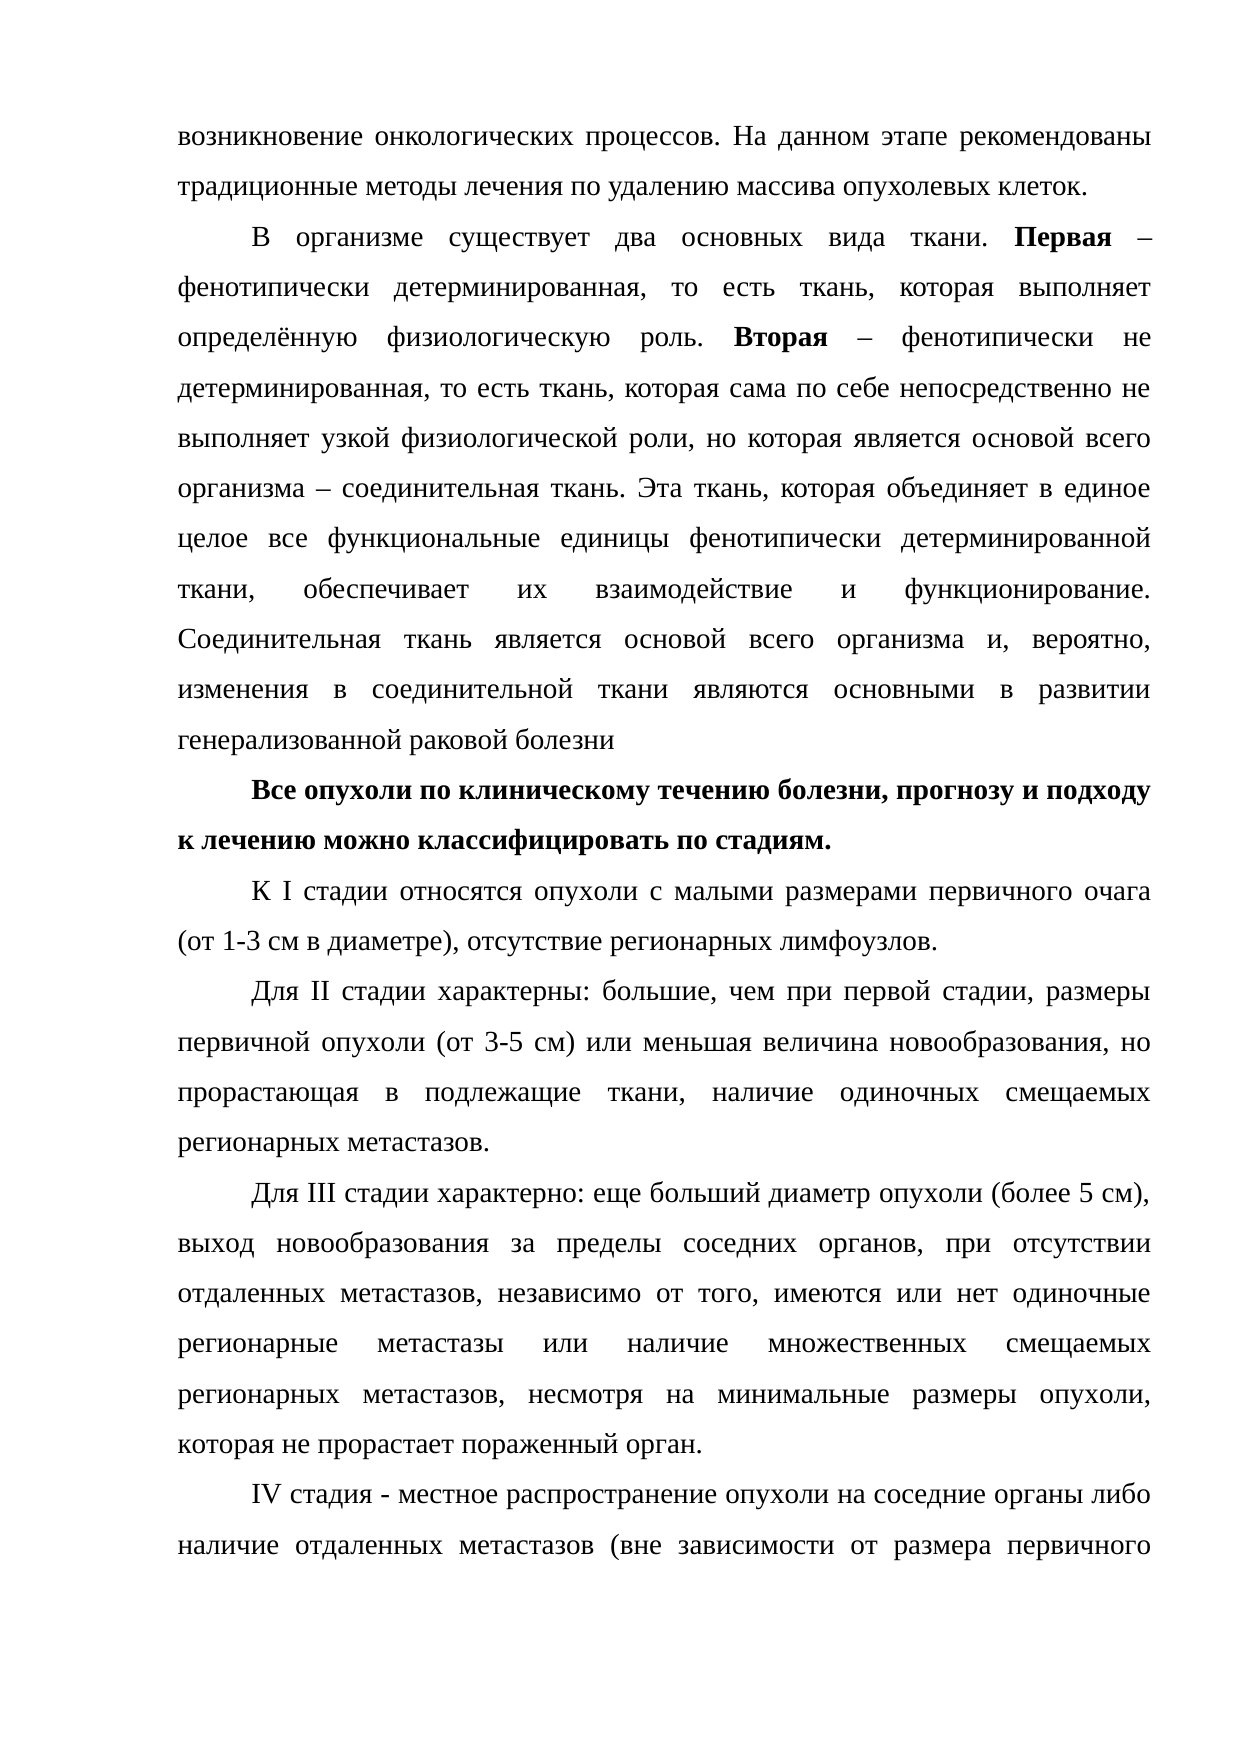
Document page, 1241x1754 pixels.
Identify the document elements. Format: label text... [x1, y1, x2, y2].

text К I стадии относятся опухоли с малыми размерами первичного очага (от 1- в диаметре), отсутствие регионарных лимфоузлов. [177, 873, 1152, 957]
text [177, 1477, 1152, 1560]
text Для III стадии характерно: еще больший диаметр опухоли (более ), выход новообразования за пределы соседних органов, при отсутствии отдаленных метастазов, независимо от того, имеются или нет одиночные регионарные метастазы или наличие множественных смещаемых регионарных метастазов, несмотря на минимальные размеры опухоли, которая не прорастает пораженный орган. [177, 1175, 1152, 1460]
text Для II стадии характерны: большие, чем при первой стадии, размеры первичной опухоли (от 3-) или меньшая величина новообразования, но прорастающая в подлежащие ткани, наличие одиночных смещаемых регионарных метастазов. [177, 973, 1152, 1158]
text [177, 118, 1152, 202]
text В организме существует два основных вида ткани. Первая – фенотипически детерминированная, то есть ткань, которая выполняет определённую физиологическую роль. Вторая – фенотипически не детерминированная, то есть ткань, которая сама по себе непосредственно не выполняет узкой физиологической роли, но которая является основой всего организма – соединительная ткань. Эта ткань, которая объединяет в единое целое все функциональные единицы фенотипически детерминированной ткани, обеспечивает их взаимодействие и функционирование. Соединительная ткань является основой всего организма и, вероятно, изменения в соединительной ткани являются основными в развитии генерализованной раковой болезни [177, 219, 1152, 755]
text Все опухоли по клиническому течению болезни, прогнозу и подходу к лечению можно классифицировать по стадиям. [177, 772, 1152, 856]
